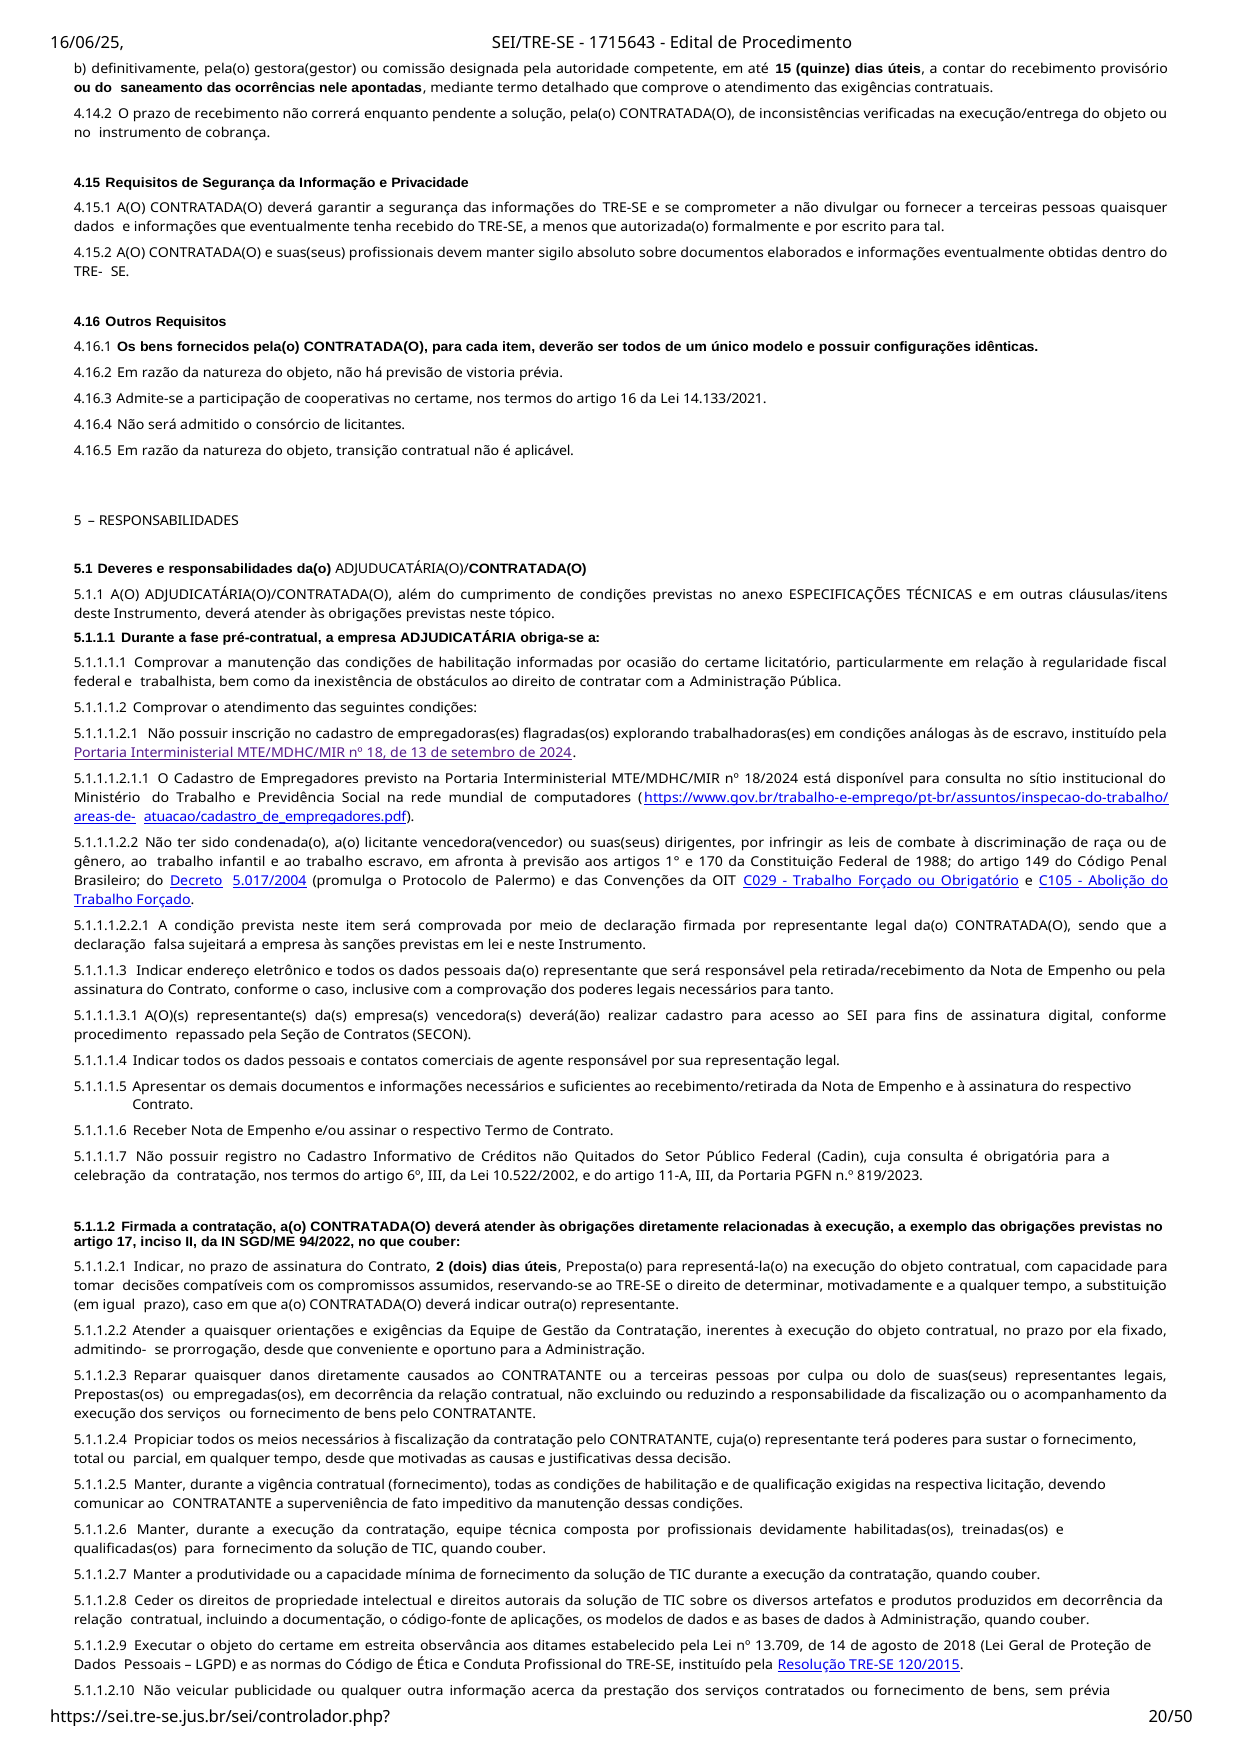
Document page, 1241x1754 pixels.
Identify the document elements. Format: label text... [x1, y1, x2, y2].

list Não possuir inscrição no cadastro de empregadoras(es) flagradas(os) explorando trabalhadoras(es) em condições análogas às de escravo, instituído pela Portaria Interministerial MTE/MDHC/MIR nº 18, de 13 de setembro de 2024. [73, 724, 1169, 762]
list Deveres e responsabilidades da(o) ADJUDUCATÁRIA(O)/CONTRATADA(O) [73, 559, 1196, 578]
list A(O) CONTRATADA(O) e suas(seus) profissionais devem manter sigilo absoluto sobre documentos elaborados e informações eventualmente obtidas dentro do TRE- SE. [73, 243, 1169, 280]
list Manter, durante a vigência contratual (fornecimento), todas as condições de habilitação e de qualificação exigidas na respectiva licitação, devendo comunicar ao CONTRATANTE a superveniência de fato impeditivo da manutenção dessas condições. [73, 1475, 1169, 1512]
list Admite-se a participação de cooperativas no certame, nos termos do artigo 16 da Lei 14.133/2021. [73, 389, 1196, 407]
subtitle Durante a fase pré-contratual, a empresa ADJUDICATÁRIA obriga-se a: [73, 630, 1196, 646]
list Receber Nota de Empenho e/ou assinar o respectivo Termo de Contrato. [73, 1121, 1196, 1140]
list A(O) ADJUDICATÁRIA(O)/CONTRATADA(O), além do cumprimento de condições previstas no anexo ESPECIFICAÇÕES TÉCNICAS e em outras cláusulas/itens deste Instrumento, deverá atender às obrigações previstas neste tópico. [73, 585, 1169, 622]
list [73, 1681, 1169, 1699]
list Comprovar o atendimento das seguintes condições: [73, 698, 1196, 717]
list Reparar quaisquer danos diretamente causados ao CONTRATANTE ou a terceiras pessoas por culpa ou dolo de suas(seus) representantes legais, Prepostas(os) ou empregadas(os), em decorrência da relação contratual, não excluindo ou reduzindo a responsabilidade da fiscalização ou o acompanhamento da execução dos serviços ou fornecimento de bens pelo CONTRATANTE. [73, 1366, 1169, 1422]
list Não ter sido condenada(o), a(o) licitante vencedora(vencedor) ou suas(seus) dirigentes, por infringir as leis de combate à discriminação de raça ou de gênero, ao trabalho infantil e ao trabalho escravo, em afronta à previsão aos artigos 1° e 170 da Constituição Federal de 1988; do artigo 149 do Código Penal Brasileiro; do Decreto 5.017/2004 (promulga o Protocolo de Palermo) e das Convenções da OIT C029 - Trabalho Forçado ou Obrigatório e C105 - Abolição do Trabalho Forçado. [73, 833, 1169, 908]
list Os bens fornecidos pela(o) CONTRATADA(O), para cada item, deverão ser todos de um único modelo e possuir configurações idênticas. [73, 337, 1196, 355]
list Comprovar a manutenção das condições de habilitação informadas por ocasião do certame licitatório, particularmente em relação à regularidade fiscal federal e trabalhista, bem como da inexistência de obstáculos ao direito de contratar com a Administração Pública. [73, 653, 1169, 691]
list Manter a produtividade ou a capacidade mínima de fornecimento da solução de TIC durante a execução da contratação, quando couber. [73, 1565, 1196, 1583]
list A(O)(s) representante(s) da(s) empresa(s) vencedora(s) deverá(ão) realizar cadastro para acesso ao SEI para fins de assinatura digital, conforme procedimento repassado pela Seção de Contratos (SECON). [73, 1006, 1169, 1043]
list Propiciar todos os meios necessários à fiscalização da contratação pelo CONTRATANTE, cuja(o) representante terá poderes para sustar o fornecimento, total ou parcial, em qualquer tempo, desde que motivadas as causas e justificativas dessa decisão. [73, 1430, 1169, 1467]
list Em razão da natureza do objeto, não há previsão de vistoria prévia. [73, 363, 1196, 381]
list – RESPONSABILIDADES [73, 511, 1196, 529]
list O prazo de recebimento não correrá enquanto pendente a solução, pela(o) CONTRATADA(O), de inconsistências verificadas na execução/entrega do objeto ou no instrumento de cobrança. [73, 104, 1169, 141]
list Atender a quaisquer orientações e exigências da Equipe de Gestão da Contratação, inerentes à execução do objeto contratual, no prazo por ela fixado, admitindo- se prorrogação, desde que conveniente e oportuno para a Administração. [73, 1321, 1169, 1358]
list Em razão da natureza do objeto, transição contratual não é aplicável. [73, 441, 1196, 459]
list Não será admitido o consórcio de licitantes. [73, 415, 1196, 433]
list A(O) CONTRATADA(O) deverá garantir a segurança das informações do TRE-SE e se comprometer a não divulgar ou fornecer a terceiras pessoas quaisquer dados e informações que eventualmente tenha recebido do TRE-SE, a menos que autorizada(o) formalmente e por escrito para tal. [73, 198, 1169, 235]
list Indicar endereço eletrônico e todos os dados pessoais da(o) representante que será responsável pela retirada/recebimento da Nota de Empenho ou pela assinatura do Contrato, conforme o caso, inclusive com a comprovação dos poderes legais necessários para tanto. [73, 961, 1169, 998]
list Ceder os direitos de propriedade intelectual e direitos autorais da solução de TIC sobre os diversos artefatos e produtos produzidos em decorrência da relação contratual, incluindo a documentação, o código-fonte de aplicações, os modelos de dados e as bases de dados à Administração, quando couber. [73, 1591, 1169, 1628]
list O Cadastro de Empregadores previsto na Portaria Interministerial MTE/MDHC/MIR nº 18/2024 está disponível para consulta no sítio institucional do Ministério do Trabalho e Previdência Social na rede mundial de computadores (https://www.gov.br/trabalho-e-emprego/pt-br/assuntos/inspecao-do-trabalho/areas-de- atuacao/cadastro_de_empregadores.pdf). [73, 769, 1169, 826]
subtitle Requisitos de Segurança da Informação e Privacidade [73, 174, 1196, 190]
list definitivamente, pela(o) gestora(gestor) ou comissão designada pela autoridade competente, em até 15 (quinze) dias úteis, a contar do recebimento provisório ou do saneamento das ocorrências nele apontadas, mediante termo detalhado que comprove o atendimento das exigências contratuais. [73, 59, 1169, 96]
list Indicar, no prazo de assinatura do Contrato, 2 (dois) dias úteis, Preposta(o) para representá-la(o) na execução do objeto contratual, com capacidade para tomar decisões compatíveis com os compromissos assumidos, reservando-se ao TRE-SE o direito de determinar, motivadamente e a qualquer tempo, a substituição (em igual prazo), caso em que a(o) CONTRATADA(O) deverá indicar outra(o) representante. [73, 1257, 1169, 1313]
list A condição prevista neste item será comprovada por meio de declaração firmada por representante legal da(o) CONTRATADA(O), sendo que a declaração falsa sujeitará a empresa às sanções previstas em lei e neste Instrumento. [73, 916, 1169, 953]
list Apresentar os demais documentos e informações necessários e suficientes ao recebimento/retirada da Nota de Empenho e à assinatura do respectivo Contrato. [73, 1077, 1196, 1114]
subtitle Firmada a contratação, a(o) CONTRATADA(O) deverá atender às obrigações diretamente relacionadas à execução, a exemplo das obrigações previstas no artigo 17, inciso II, da IN SGD/ME 94/2022, no que couber: [73, 1218, 1169, 1250]
list Indicar todos os dados pessoais e contatos comerciais de agente responsável por sua representação legal. [73, 1051, 1196, 1069]
list Não possuir registro no Cadastro Informativo de Créditos não Quitados do Setor Público Federal (Cadin), cuja consulta é obrigatória para a celebração da contratação, nos termos do artigo 6º, III, da Lei 10.522/2002, e do artigo 11-A, III, da Portaria PGFN n.º 819/2023. [73, 1147, 1169, 1185]
list Executar o objeto do certame em estreita observância aos ditames estabelecido pela Lei nº 13.709, de 14 de agosto de 2018 (Lei Geral de Proteção de Dados Pessoais – LGPD) e as normas do Código de Ética e Conduta Profissional do TRE-SE, instituído pela Resolução TRE-SE 120/2015. [73, 1636, 1169, 1673]
subtitle Outros Requisitos [73, 314, 1196, 329]
list Manter, durante a execução da contratação, equipe técnica composta por profissionais devidamente habilitadas(os), treinadas(os) e qualificadas(os) para fornecimento da solução de TIC, quando couber. [73, 1520, 1169, 1557]
